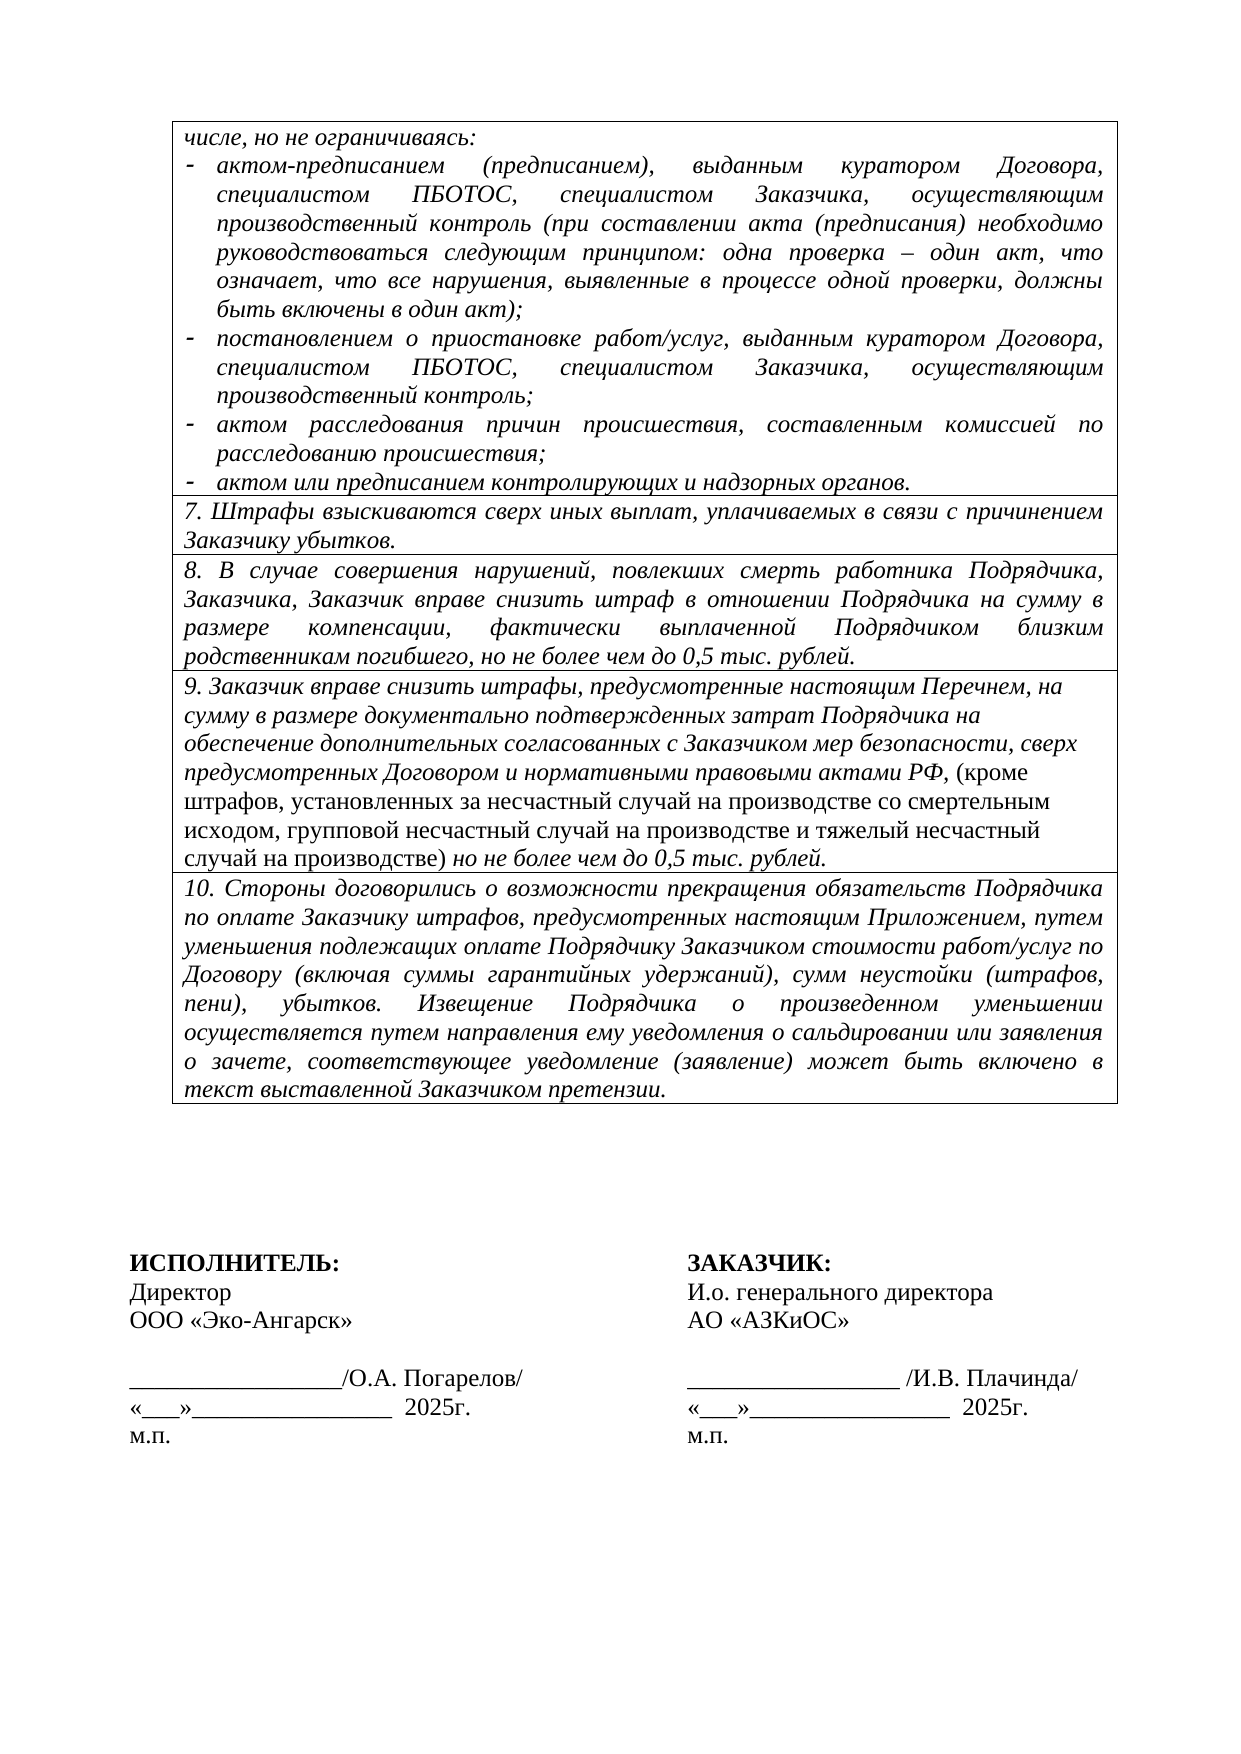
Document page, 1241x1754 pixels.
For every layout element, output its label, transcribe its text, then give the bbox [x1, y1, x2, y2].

table_cell 7. Штрафы взыскиваются сверх иных выплат, уплачиваемых в связи с причинением Заказчику убытков. [173, 496, 1117, 554]
table_cell 9. Заказчик вправе снизить штрафы, предусмотренные настоящим Перечнем, на сумму в размере документально подтвержденных затрат Подрядчика на обеспечение дополнительных согласованных с Заказчиком мер безопасности, сверх предусмотренных Договором и нормативными правовыми актами РФ, (кроме штрафов, установленных за несчастный случай на производстве со смертельным исходом, групповой несчастный случай на производстве и тяжелый несчастный случай на производстве) но не более чем до 0,5 тыс. рублей. [173, 671, 1117, 872]
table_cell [173, 122, 1117, 495]
table_header ЗАКАЗЧИК: И.о. генерального директора АО «АЗКиОС» _________________ /И.В. Плачинда/ «___»________________ 2025г. м.п. [676, 1248, 1222, 1449]
table_cell 8. В случае совершения нарушений, повлекших смерть работника Подрядчика, Заказчика, Заказчик вправе снизить штраф в отношении Подрядчика на сумму в размере компенсации, фактически выплаченной Подрядчиком близким родственникам погибшего, но не более чем до 0,5 тыс. рублей. [173, 555, 1117, 670]
table_header ИСПОЛНИТЕЛЬ: Директор ООО «Эко-Ангарск» _________________/О.А. Погарелов/ «___»________________ 2025г. м.п. [118, 1248, 676, 1449]
table_cell 10. Стороны договорились о возможности прекращения обязательств Подрядчика по оплате Заказчику штрафов, предусмотренных настоящим Приложением, путем уменьшения подлежащих оплате Подрядчику Заказчиком стоимости работ/услуг по Договору (включая суммы гарантийных удержаний), сумм неустойки (штрафов, пени), убытков. Извещение Подрядчика о произведенном уменьшении осуществляется путем направления ему уведомления о сальдировании или заявления о зачете, соответствующее уведомление (заявление) может быть включено в текст выставленной Заказчиком претензии. [173, 873, 1117, 1103]
